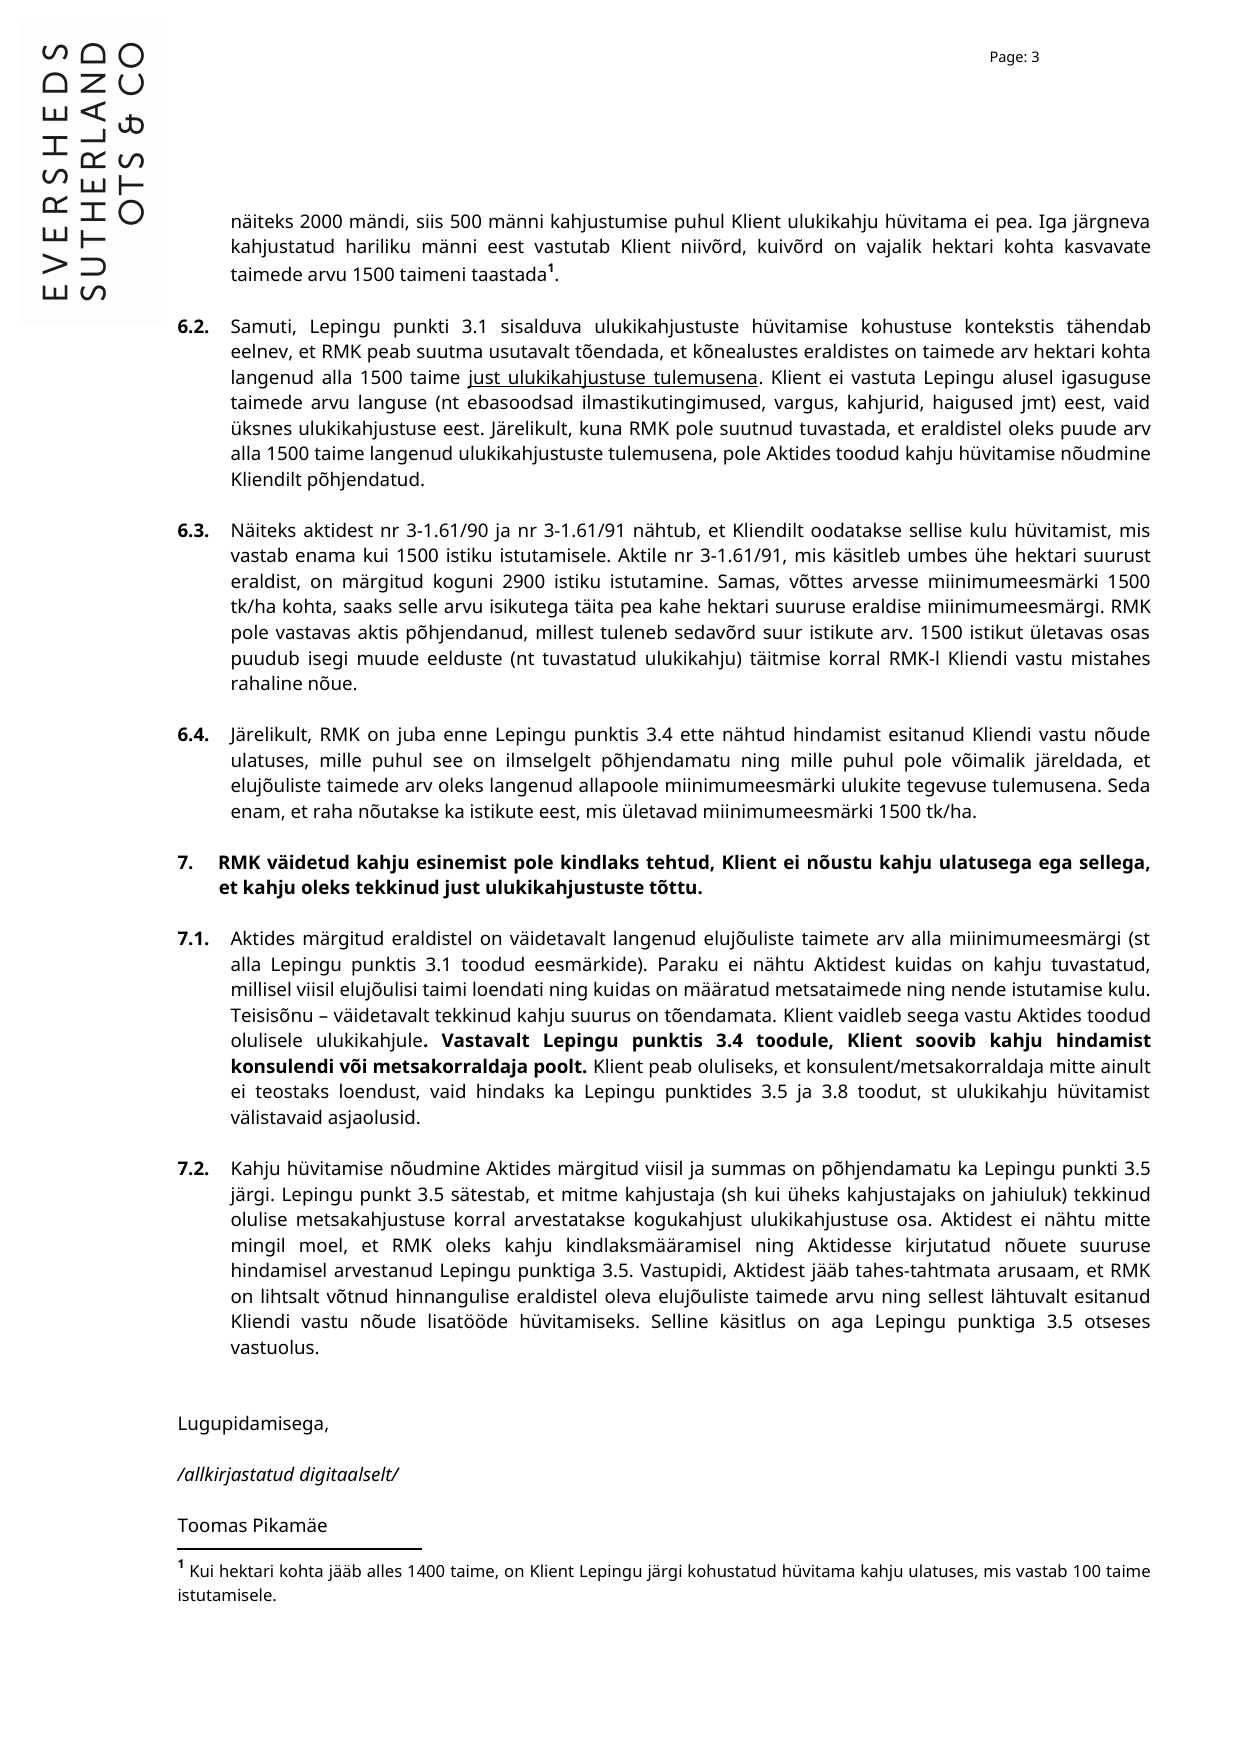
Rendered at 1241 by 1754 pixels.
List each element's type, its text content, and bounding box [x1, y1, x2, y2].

text Järelikult, RMK on juba enne Lepingu punktis 3.4 ette nähtud hindamist esitanud Kliendi vastu nõude ulatuses, mille puhul see on ilmselgelt põhjendamatu ning mille puhul pole võimalik järeldada, et elujõuliste taimede arv oleks langenud allapoole miinimumeesmärki ulukite tegevuse tulemusena. Seda enam, et raha nõutakse ka istikute eest, mis ületavad miinimumeesmärki 1500 tk/ha. [177, 721, 1152, 823]
text Kahju hüvitamise nõudmine Aktides märgitud viisil ja summas on põhjendamatu ka Lepingu punkti 3.5 järgi. Lepingu punkt 3.5 sätestab, et mitme kahjustaja (sh kui üheks kahjustajaks on jahiuluk) tekkinud olulise metsakahjustuse korral arvestatakse kogukahjust ulukikahjustuse osa. Aktidest ei nähtu mitte mingil moel, et RMK oleks kahju kindlaksmääramisel ning Aktidesse kirjutatud nõuete suuruse hindamisel arvestanud Lepingu punktiga 3.5. Vastupidi, Aktidest jääb tahes-tahtmata arusaam, et RMK on lihtsalt võtnud hinnangulise eraldistel oleva elujõuliste taimede arvu ning sellest lähtuvalt esitanud Kliendi vastu nõude lisatööde hüvitamiseks. Selline käsitlus on aga Lepingu punktiga 3.5 otseses vastuolus. [177, 1155, 1152, 1359]
text RMK väidetud kahju esinemist pole kindlaks tehtud, Klient ei nõustu kahju ulatusega ega sellega, et kahju oleks tekkinud just ulukikahjustuste tõttu. [177, 849, 1152, 900]
text Samuti, Lepingu punkti 3.1 sisalduva ulukikahjustuste hüvitamise kohustuse kontekstis tähendab eelnev, et RMK peab suutma usutavalt tõendada, et kõnealustes eraldistes on taimede arv hektari kohta langenud alla 1500 taime just ulukikahjustuse tulemusena. Klient ei vastuta Lepingu alusel igasuguse taimede arvu languse (nt ebasoodsad ilmastikutingimused, vargus, kahjurid, haigused jmt) eest, vaid üksnes ulukikahjustuse eest. Järelikult, kuna RMK pole suutnud tuvastada, et eraldistel oleks puude arv alla 1500 taime langenud ulukikahjustuste tulemusena, pole Aktides toodud kahju hüvitamise nõudmine Kliendilt põhjendatud. [177, 313, 1152, 492]
picture [18, 21, 168, 324]
text Näiteks aktidest nr 3-1.61/90 ja nr 3-1.61/91 nähtub, et Kliendilt oodatakse sellise kulu hüvitamist, mis vastab enama kui 1500 istiku istutamisele. Aktile nr 3-1.61/91, mis käsitleb umbes ühe hektari suurust eraldist, on märgitud koguni 2900 istiku istutamine. Samas, võttes arvesse miinimumeesmärki 1500 tk/ha kohta, saaks selle arvu isikutega täita pea kahe hektari suuruse eraldise miinimumeesmärgi. RMK pole vastavas aktis põhjendanud, millest tuleneb sedavõrd suur istikute arv. 1500 istikut ületavas osas puudub isegi muude eelduste (nt tuvastatud ulukikahju) täitmise korral RMK-l Kliendi vastu mistahes rahaline nõue. [177, 517, 1152, 696]
text Toomas Pikamäe [177, 1513, 1152, 1538]
text Lugupidamisega, [177, 1411, 1152, 1436]
text /allkirjastatud digitaalselt/ [177, 1462, 1152, 1487]
text Aktides märgitud eraldistel on väidetavalt langenud elujõuliste taimete arv alla miinimumeesmärgi (st alla Lepingu punktis 3.1 toodud eesmärkide). Paraku ei nähtu Aktidest kuidas on kahju tuvastatud, millisel viisil elujõulisi taimi loendati ning kuidas on määratud metsataimede ning nende istutamise kulu. Teisisõnu – väidetavalt tekkinud kahju suurus on tõendamata. Klient vaidleb seega vastu Aktides toodud olulisele ulukikahjule. Vastavalt Lepingu punktis 3.4 toodule, Klient soovib kahju hindamist konsulendi või metsakorraldaja poolt. Klient peab oluliseks, et konsulent/metsakorraldaja mitte ainult ei teostaks loendust, vaid hindaks ka Lepingu punktides 3.5 ja 3.8 toodut, st ulukikahju hüvitamist välistavaid asjaolusid. [177, 926, 1152, 1130]
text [177, 208, 1152, 288]
